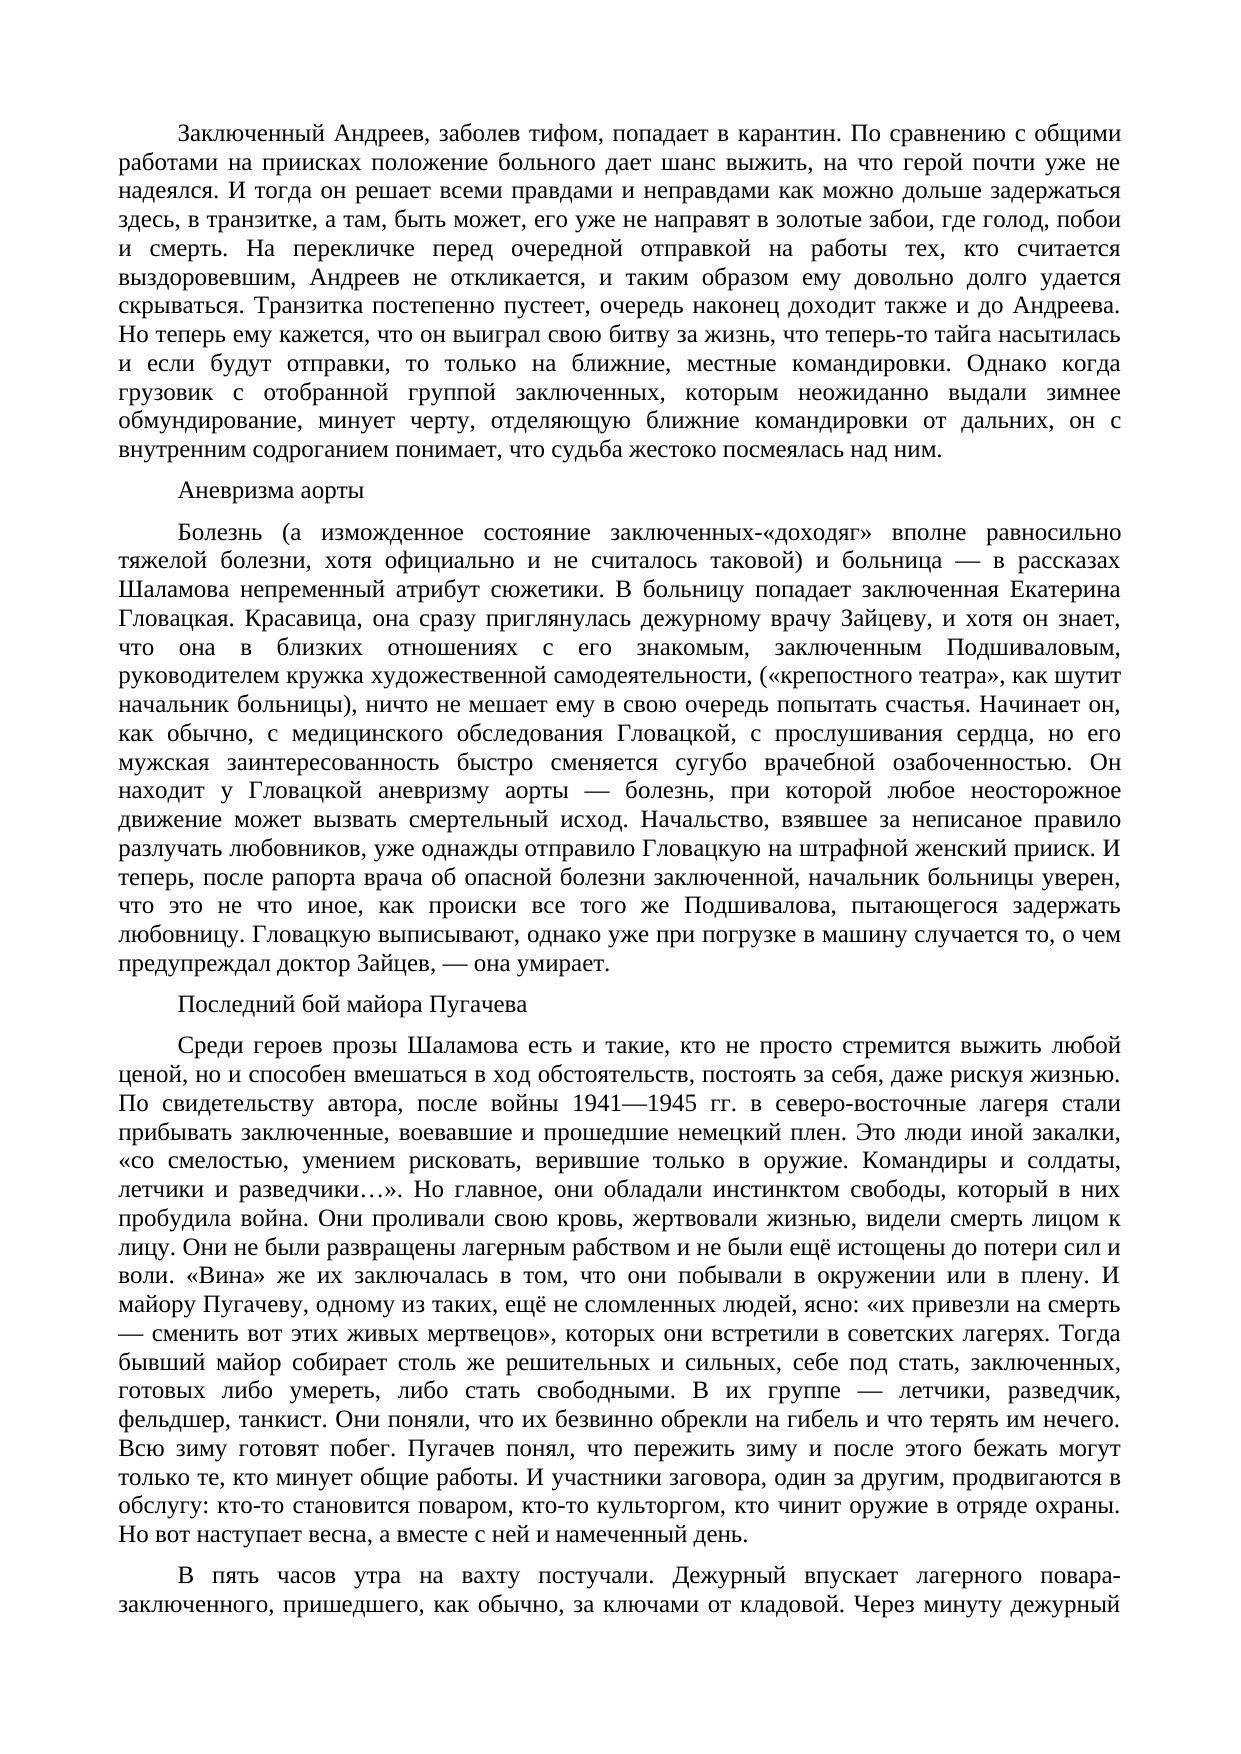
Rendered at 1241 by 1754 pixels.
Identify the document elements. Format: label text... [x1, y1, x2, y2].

text Болезнь (а изможденное состояние заключенных-«доходяг» вполне равносильно тяжелой болезни, хотя официально и не считалось таковой) и больница — в рассказах Шаламова непременный атрибут сюжетики. В больницу попадает заключенная Екатерина Гловацкая. Красавица, она сразу приглянулась дежурному врачу Зайцеву, и хотя он знает, что она в близких отношениях с его знакомым, заключенным Подшиваловым, руководителем кружка художественной самодеятельности, («крепостного театра», как шутит начальник больницы), ничто не мешает ему в свою очередь попытать счастья. Начинает он, как обычно, с медицинского обследования Гловацкой, с прослушивания сердца, но его мужская заинтересованность быстро сменяется сугубо врачебной озабоченностью. Он находит у Гловацкой аневризму аорты — болезнь, при которой любое неосторожное движение может вызвать смертельный исход. Начальство, взявшее за неписаное правило разлучать любовников, уже однажды отправило Гловацкую на штрафной женский прииск. И теперь, после рапорта врача об опасной болезни заключенной, начальник больницы уверен, что это не что иное, как происки все того же Подшивалова, пытающегося задержать любовницу. Гловацкую выписывают, однако уже при погрузке в машину случается то, о чем предупреждал доктор Зайцев, — она умирает. [118, 517, 1122, 977]
text Последний бой майора Пугачева [118, 989, 1122, 1018]
text Заключенный Андреев, заболев тифом, попадает в карантин. По сравнению с общими работами на приисках положение больного дает шанс выжить, на что герой почти уже не надеялся. И тогда он решает всеми правдами и неправдами как можно дольше задержаться здесь, в транзитке, а там, быть может, его уже не направят в золотые забои, где голод, побои и смерть. На перекличке перед очередной отправкой на работы тех, кто считается выздоровевшим, Андреев не откликается, и таким образом ему довольно долго удается скрываться. Транзитка постепенно пустеет, очередь наконец доходит также и до Андреева. Но теперь ему кажется, что он выиграл свою битву за жизнь, что теперь-то тайга насытилась и если будут отправки, то только на ближние, местные командировки. Однако когда грузовик с отобранной группой заключенных, которым неожиданно выдали зимнее обмундирование, минует черту, отделяющую ближние командировки от дальних, он с внутренним содроганием понимает, что судьба жестоко посмеялась над ним. [118, 118, 1122, 463]
text Аневризма аорты [118, 476, 1122, 504]
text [118, 1561, 1122, 1618]
text Среди героев прозы Шаламова есть и такие, кто не просто стремится выжить любой ценой, но и способен вмешаться в ход обстоятельств, постоять за себя, даже рискуя жизнью. По свидетельству автора, после войны 1941—1945 гг. в северо-восточные лагеря стали прибывать заключенные, воевавшие и прошедшие немецкий плен. Это люди иной закалки, «со смелостью, умением рисковать, верившие только в оружие. Командиры и солдаты, летчики и разведчики…». Но главное, они обладали инстинктом свободы, который в них пробудила война. Они проливали свою кровь, жертвовали жизнью, видели смерть лицом к лицу. Они не были развращены лагерным рабством и не были ещё истощены до потери сил и воли. «Вина» же их заключалась в том, что они побывали в окружении или в плену. И майору Пугачеву, одному из таких, ещё не сломленных людей, ясно: «их привезли на смерть — сменить вот этих живых мертвецов», которых они встретили в советских лагерях. Тогда бывший майор собирает столь же решительных и сильных, себе под стать, заключенных, готовых либо умереть, либо стать свободными. В их группе — летчики, разведчик, фельдшер, танкист. Они поняли, что их безвинно обрекли на гибель и что терять им нечего. Всю зиму готовят побег. Пугачев понял, что пережить зиму и после этого бежать могут только те, кто минует общие работы. И участники заговора, один за другим, продвигаются в обслугу: кто-то становится поваром, кто-то культоргом, кто чинит оружие в отряде охраны. Но вот наступает весна, а вместе с ней и намеченный день. [118, 1031, 1122, 1548]
